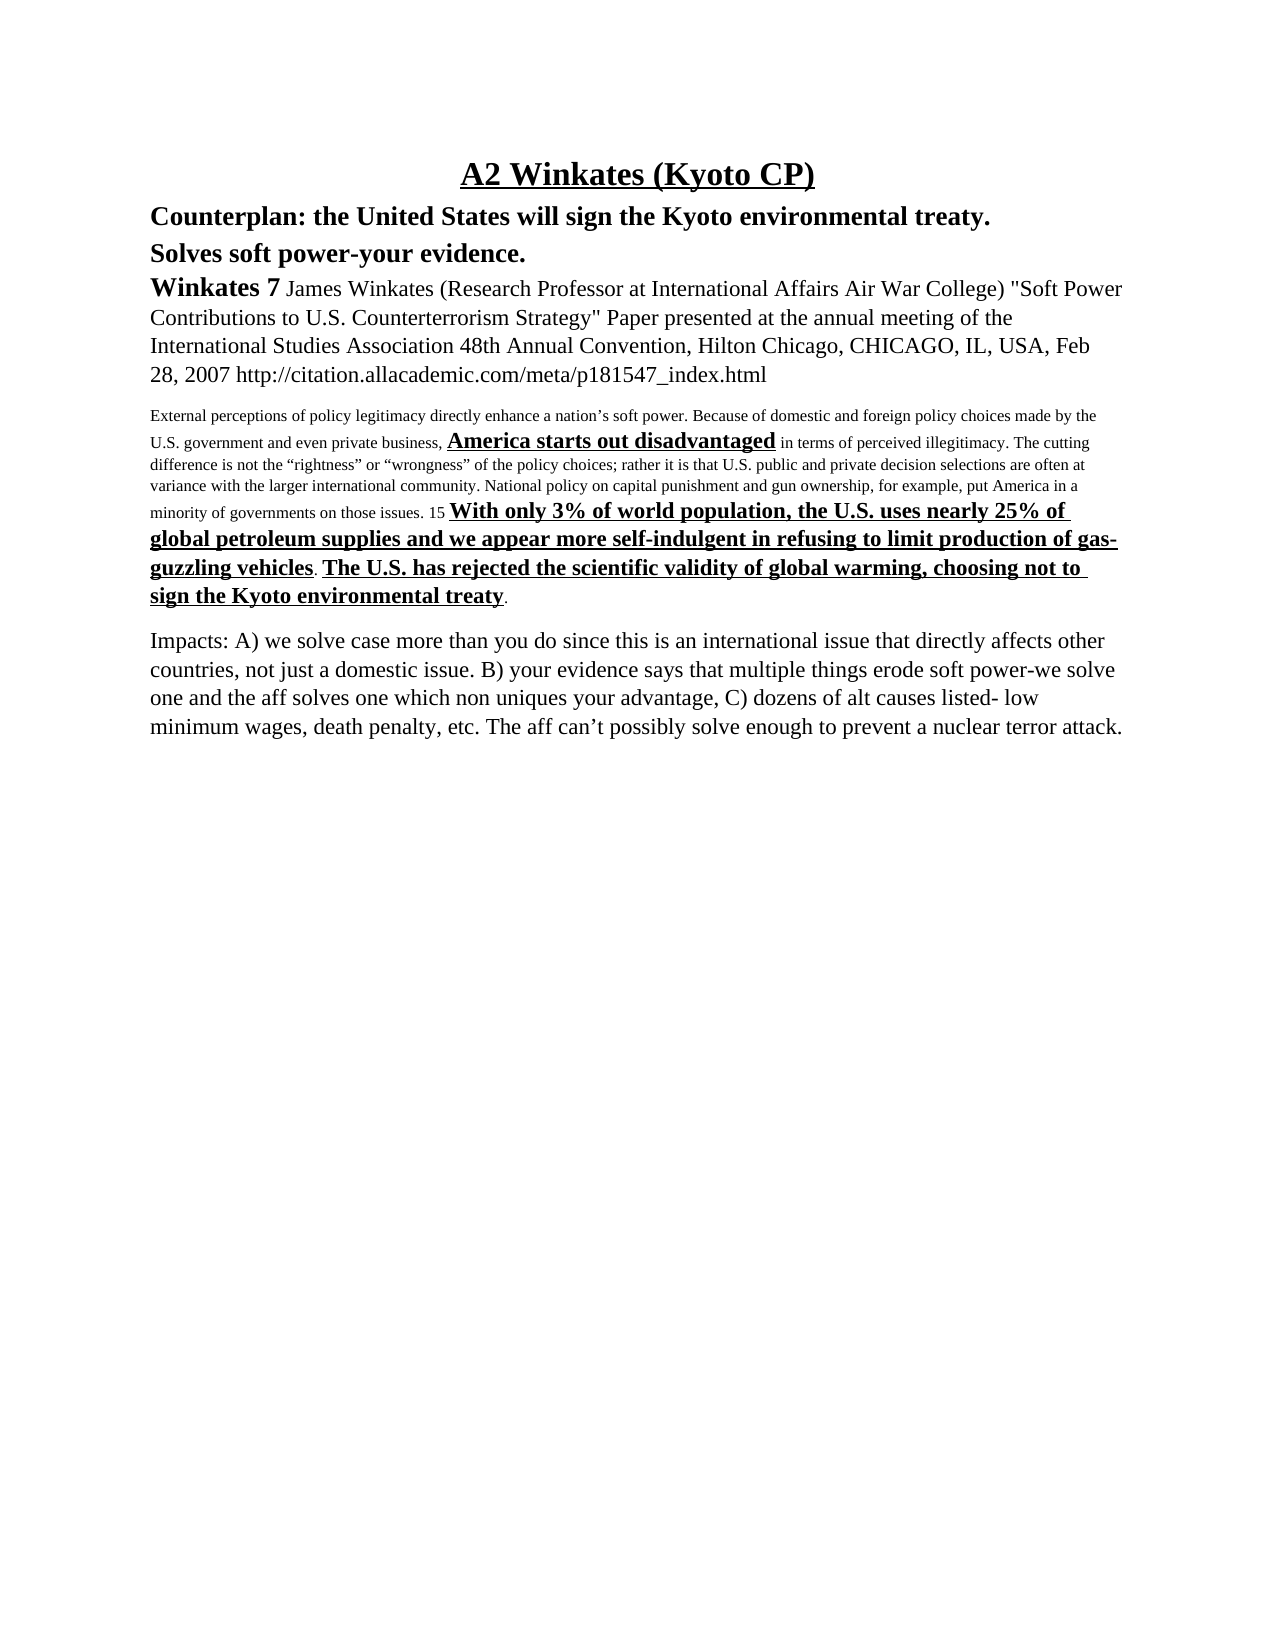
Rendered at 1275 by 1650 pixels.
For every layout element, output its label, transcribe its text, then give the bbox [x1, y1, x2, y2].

subtitle Counterplan: the United States will sign the Kyoto environmental treaty. [150, 200, 1125, 231]
text Impacts: A) we solve case more than you do since this is an international issue that directly affects other countries, not just a domestic issue. B) your evidence says that multiple things erode soft power-we solve one and the aff solves one which non uniques your advantage, C) dozens of alt causes listed- low minimum wages, death penalty, etc. The aff can’t possibly solve enough to prevent a nuclear terror attack. [150, 627, 1125, 739]
text External perceptions of policy legitimacy directly enhance a nation’s soft power. Because of domestic and foreign policy choices made by the U.S. government and even private business, America starts out disadvantaged in terms of perceived illegitimacy. The cutting difference is not the “rightness” or “wrongness” of the policy choices; rather it is that U.S. public and private decision selections are often at variance with the larger international community. National policy on capital punishment and gun ownership, for example, put America in a minority of governments on those issues. 15 With only 3% of world population, the U.S. uses nearly 25% of global petroleum supplies and we appear more self-indulgent in refusing to limit production of gas-guzzling vehicles. The U.S. has rejected the scientific validity of global warming, choosing not to sign the Kyoto environmental treaty. [150, 406, 1125, 609]
subtitle Solves soft power-your evidence. [150, 237, 1125, 268]
subtitle A2 Winkates (Kyoto CP) [150, 154, 1125, 192]
text Winkates 7 James Winkates (Research Professor at International Affairs Air War College) "Soft Power Contributions to U.S. Counterterrorism Strategy" Paper presented at the annual meeting of the International Studies Association 48th Annual Convention, Hilton Chicago, CHICAGO, IL, USA, Feb 28, 2007 http://citation.allacademic.com/meta/p181547_index.html [150, 271, 1125, 387]
